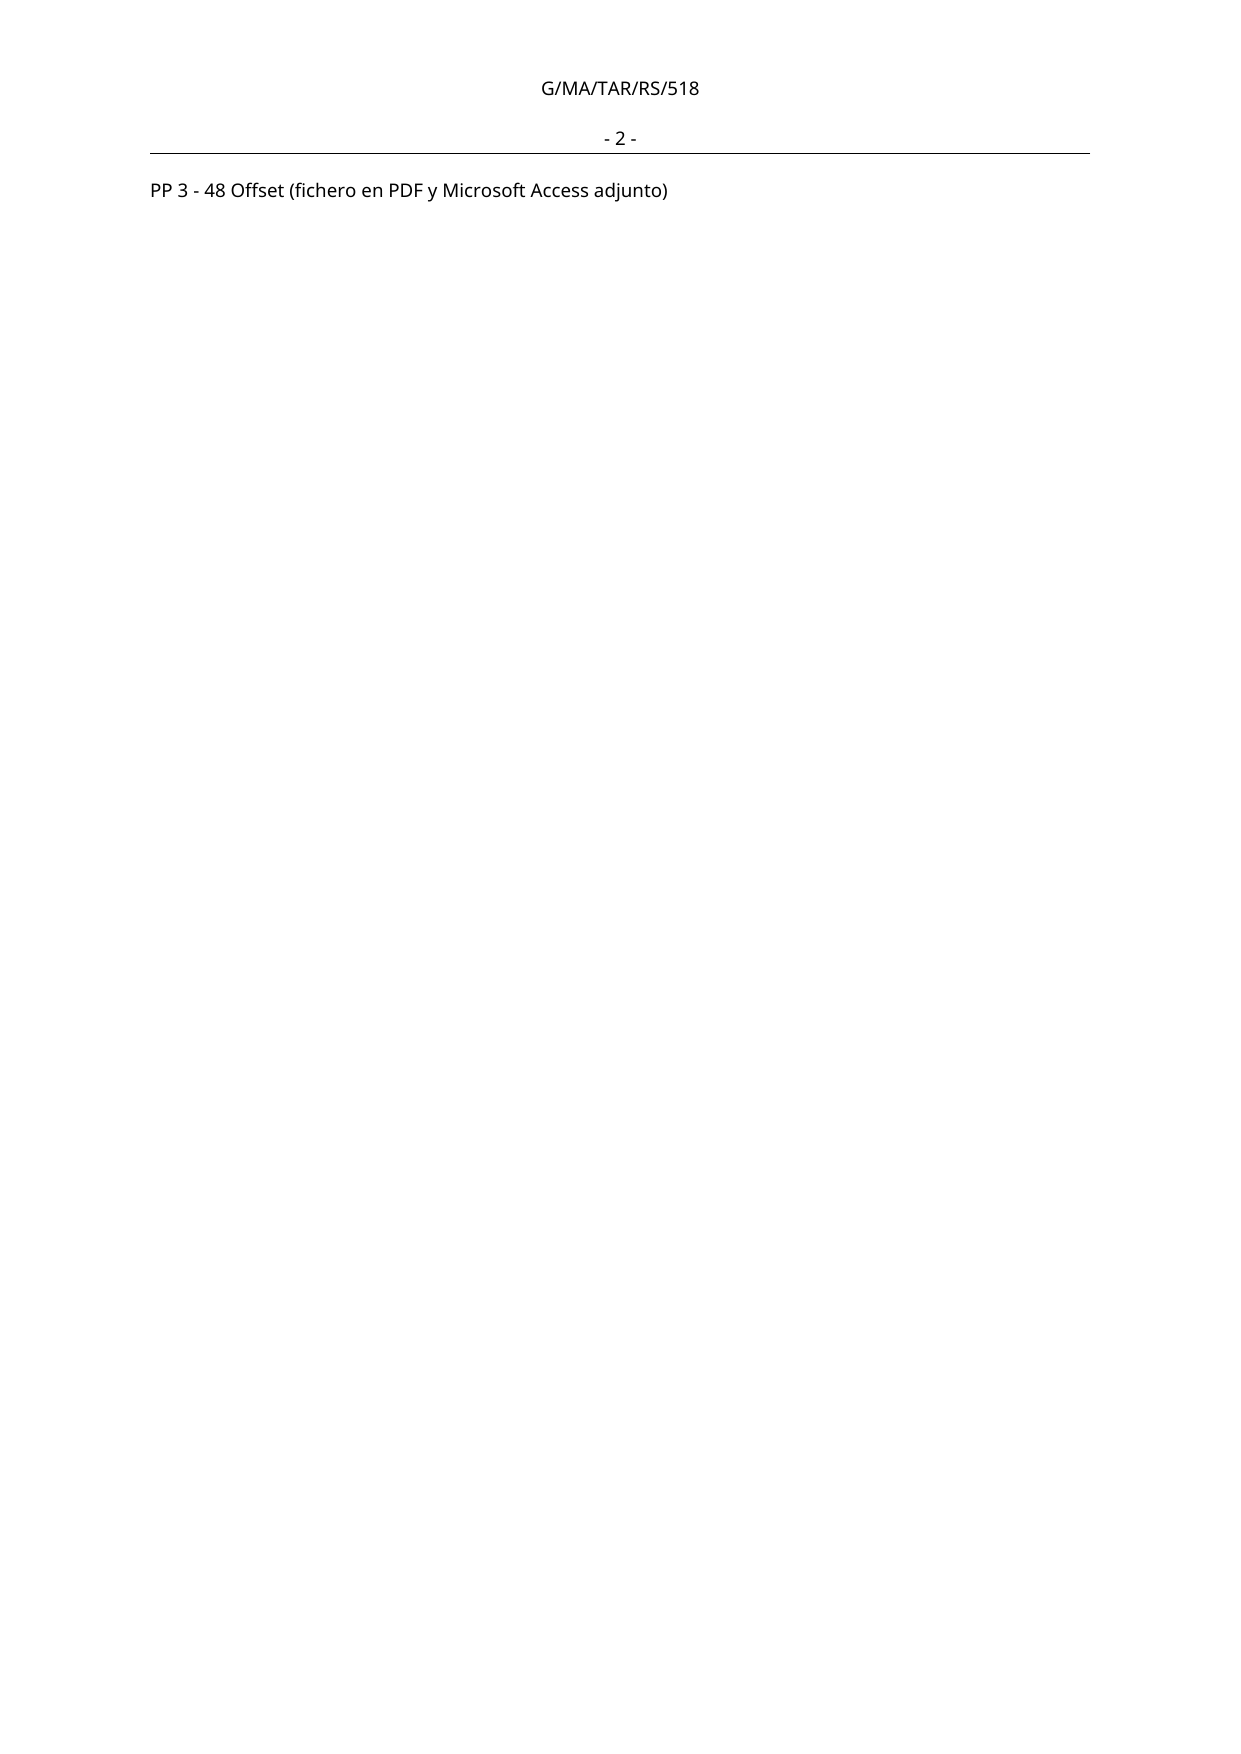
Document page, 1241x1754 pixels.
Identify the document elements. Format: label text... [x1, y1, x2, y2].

text PP 3 - 48 Offset (fichero en PDF y Microsoft Access adjunto) [150, 177, 1090, 203]
